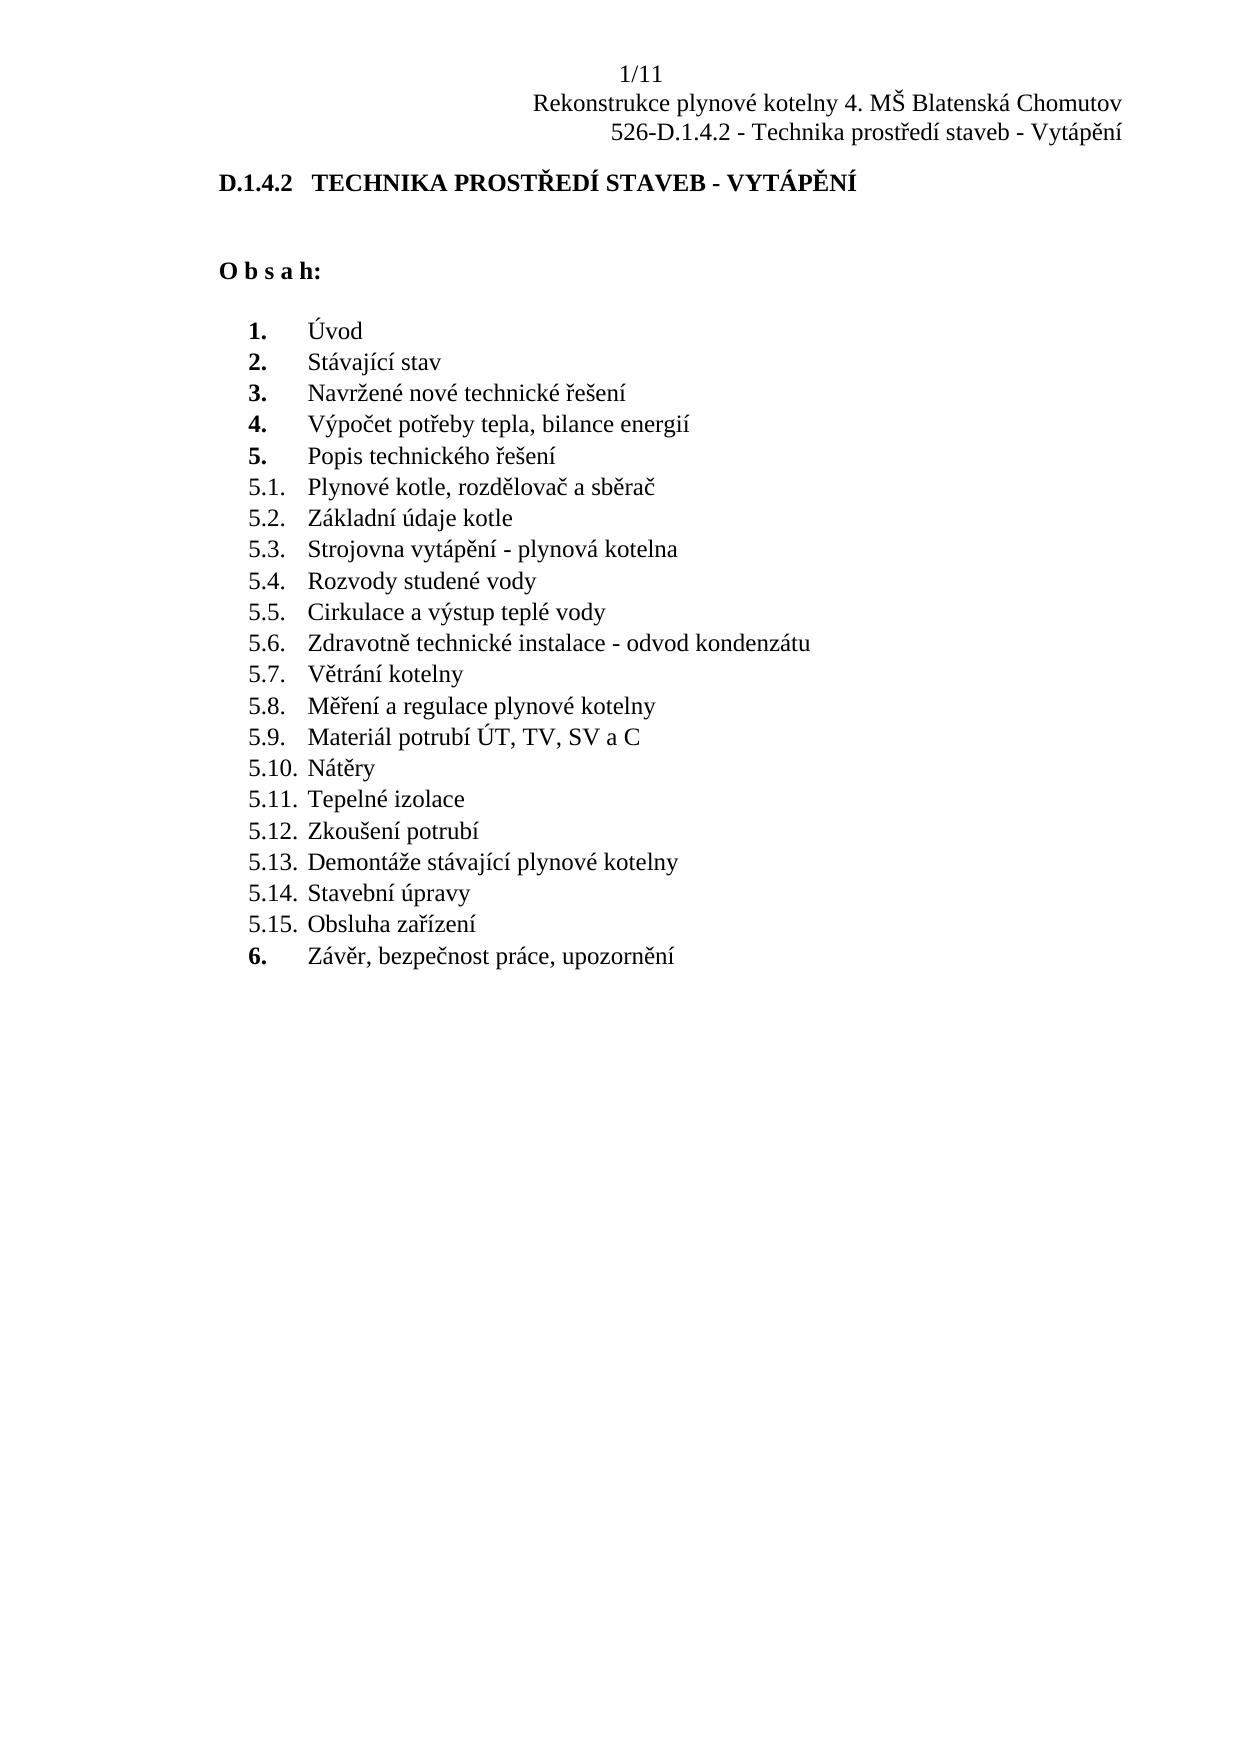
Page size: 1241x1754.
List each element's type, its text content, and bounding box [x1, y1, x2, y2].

subtitle D.1.4.2 TECHNIKA PROSTŘEDÍ STAVEB - VYTÁPĚNÍ [159, 168, 1122, 197]
list Měření a regulace plynové kotelny [248, 689, 1122, 720]
text O b s a h: [159, 256, 1122, 285]
list Závěr, bezpečnost práce, upozornění [248, 939, 1122, 970]
list Stavební úpravy [248, 877, 1122, 908]
list Výpočet potřeby tepla, bilance energií [248, 408, 1122, 439]
list Demontáže stávající plynové kotelny [248, 845, 1122, 877]
list Základní údaje kotle [248, 502, 1122, 533]
list Plynové kotle, rozdělovač a sběrač [248, 470, 1122, 502]
list Obsluha zařízení [248, 908, 1122, 939]
list Tepelné izolace [248, 783, 1122, 814]
list Navržené nové technické řešení [248, 377, 1122, 408]
list Strojovna vytápění - plynová kotelna [248, 533, 1122, 564]
list Materiál potrubí ÚT, TV, SV a C [248, 720, 1122, 752]
list Zkoušení potrubí [248, 814, 1122, 845]
list Zdravotně technické instalace - odvod kondenzátu [248, 627, 1122, 658]
list Větrání kotelny [248, 658, 1122, 689]
list Nátěry [248, 752, 1122, 783]
list Stávající stav [248, 345, 1122, 377]
list Cirkulace a výstup teplé vody [248, 595, 1122, 627]
list Rozvody studené vody [248, 564, 1122, 595]
list Popis technického řešení [248, 439, 1122, 470]
list Úvod [248, 314, 1122, 345]
